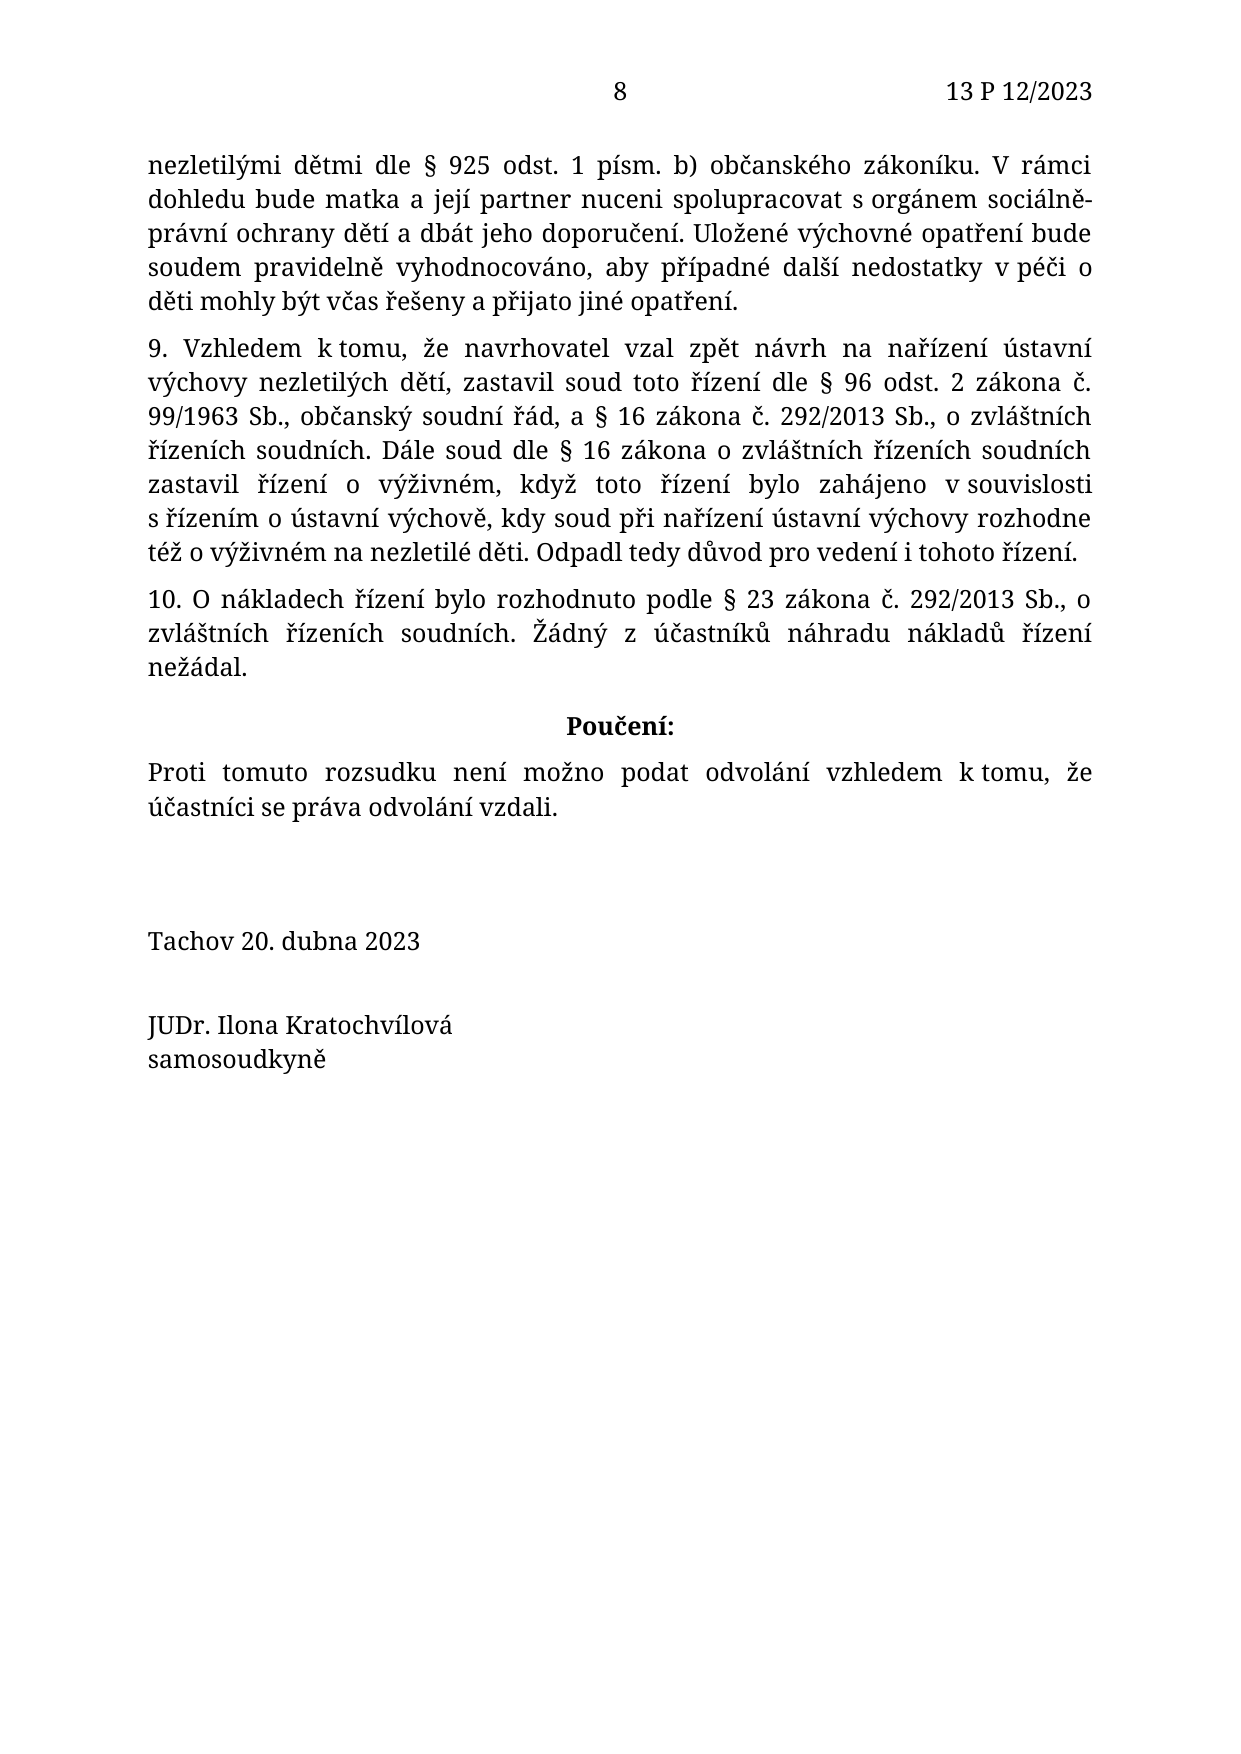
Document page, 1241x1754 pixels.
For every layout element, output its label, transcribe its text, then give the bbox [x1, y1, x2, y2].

text JUDr. Ilona Kratochvílová samosoudkyně [148, 1007, 1093, 1075]
text Proti tomuto rozsudku není možno podat odvolání vzhledem k tomu, že účastníci se práva odvolání vzdali. [148, 755, 1093, 823]
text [148, 148, 1093, 318]
text Poučení: [148, 708, 1093, 743]
text 10. O nákladech řízení bylo rozhodnuto podle § 23 zákona č. 292/2013 Sb., o zvláštních řízeních soudních. Žádný z účastníků náhradu nákladů řízení nežádal. [148, 581, 1093, 683]
text Tachov 20. dubna 2023 [148, 923, 1093, 957]
text 9. Vzhledem k tomu, že navrhovatel vzal zpět návrh na nařízení ústavní výchovy nezletilých dětí, zastavil soud toto řízení dle § 96 odst. 2 zákona č. 99/1963 Sb., občanský soudní řád, a § 16 zákona č. 292/2013 Sb., o zvláštních řízeních soudních. Dále soud dle § 16 zákona o zvláštních řízeních soudních zastavil řízení o výživném, když toto řízení bylo zahájeno v souvislosti s řízením o ústavní výchově, kdy soud při nařízení ústavní výchovy rozhodne též o výživném na nezletilé děti. Odpadl tedy důvod pro vedení i tohoto řízení. [148, 330, 1093, 569]
